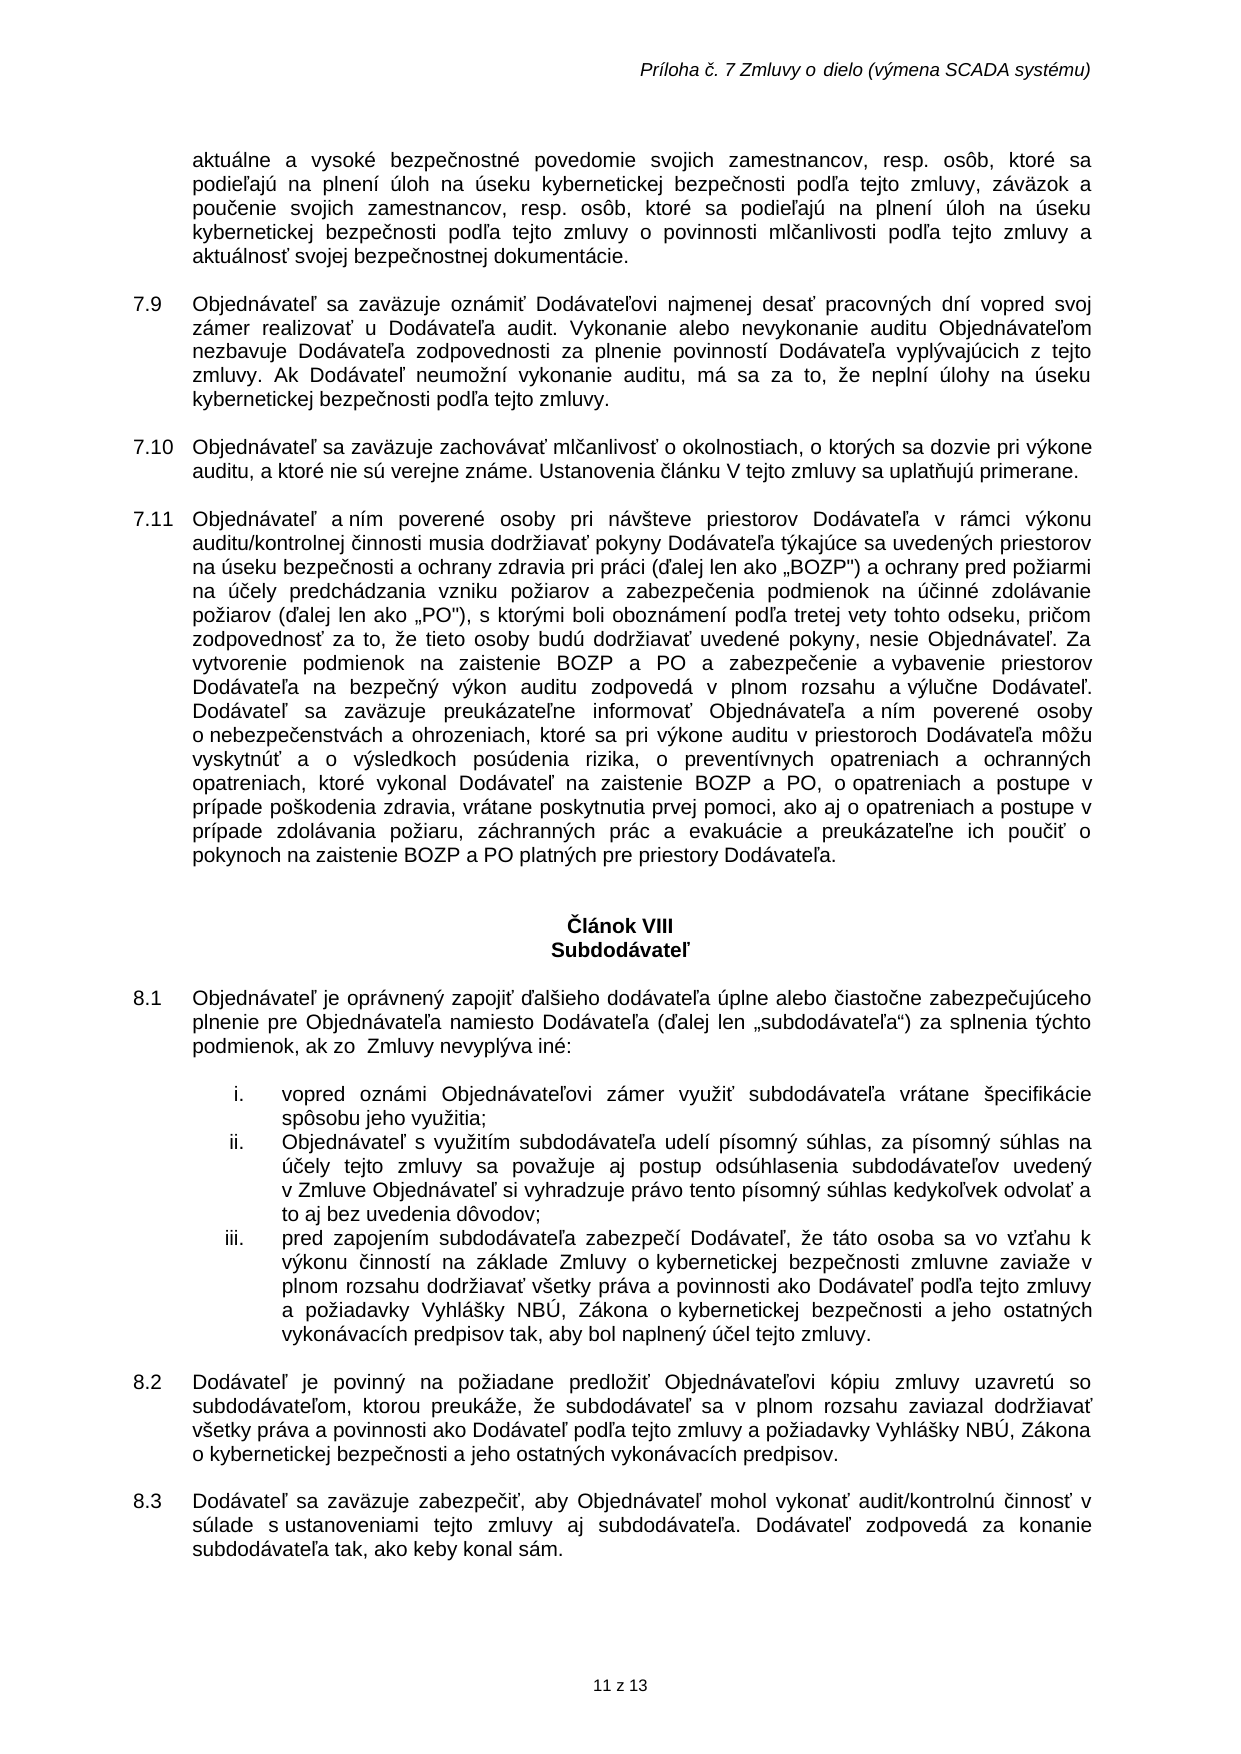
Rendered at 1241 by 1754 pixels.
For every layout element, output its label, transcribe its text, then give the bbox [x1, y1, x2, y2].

text Subdodávateľ [148, 938, 1093, 962]
list Dodávateľ sa zaväzuje zabezpečiť, aby Objednávateľ mohol vykonať audit/kontrolnú činnosť v súlade s ustanoveniami tejto zmluvy aj subdodávateľa. Dodávateľ zodpovedá za konanie subdodávateľa tak, ako keby konal sám. [133, 1489, 1093, 1561]
list Dodávateľ je povinný na požiadane predložiť Objednávateľovi kópiu zmluvy uzavretú so subdodávateľom, ktorou preukáže, že subdodávateľ sa v plnom rozsahu zaviazal dodržiavať všetky práva a povinnosti ako Dodávateľ podľa tejto zmluvy a požiadavky Vyhlášky NBÚ, Zákona o kybernetickej bezpečnosti a jeho ostatných vykonávacích predpisov. [133, 1369, 1093, 1465]
text Článok VIII [148, 914, 1093, 938]
list pred zapojením subdodávateľa zabezpečí Dodávateľ, že táto osoba sa vo vzťahu k výkonu činností na základe Zmluvy o kybernetickej bezpečnosti zmluvne zaviaže v plnom rozsahu dodržiavať všetky práva a povinnosti ako Dodávateľ podľa tejto zmluvy a požiadavky Vyhlášky NBÚ, Zákona o kybernetickej bezpečnosti a jeho ostatných vykonávacích predpisov tak, aby bol naplnený účel tejto zmluvy. [244, 1226, 1093, 1346]
list vopred oznámi Objednávateľovi zámer využiť subdodávateľa vrátane špecifikácie spôsobu jeho využitia; [244, 1082, 1093, 1130]
list Objednávateľ sa zaväzuje zachovávať mlčanlivosť o okolnostiach, o ktorých sa dozvie pri výkone auditu, a ktoré nie sú verejne známe. Ustanovenia článku V tejto zmluvy sa uplatňujú primerane. [133, 435, 1093, 483]
list Objednávateľ s využitím subdodávateľa udelí písomný súhlas, za písomný súhlas na účely tejto zmluvy sa považuje aj postup odsúhlasenia subdodávateľov uvedený v Zmluve Objednávateľ si vyhradzuje právo tento písomný súhlas kedykoľvek odvolať a to aj bez uvedenia dôvodov; [244, 1130, 1093, 1226]
list Objednávateľ je oprávnený zapojiť ďalšieho dodávateľa úplne alebo čiastočne zabezpečujúceho plnenie pre Objednávateľa namiesto Dodávateľa (ďalej len „subdodávateľa“) za splnenia týchto podmienok, ak zo Zmluvy nevyplýva iné: [133, 986, 1093, 1058]
list Objednávateľ sa zaväzuje oznámiť Dodávateľovi najmenej desať pracovných dní vopred svoj zámer realizovať u Dodávateľa audit. Vykonanie alebo nevykonanie auditu Objednávateľom nezbavuje Dodávateľa zodpovednosti za plnenie povinností Dodávateľa vyplývajúcich z tejto zmluvy. Ak Dodávateľ neumožní vykonanie auditu, má sa za to, že neplní úlohy na úseku kybernetickej bezpečnosti podľa tejto zmluvy. [133, 291, 1093, 411]
list Objednávateľ a ním poverené osoby pri návšteve priestorov Dodávateľa v rámci výkonu auditu/kontrolnej činnosti musia dodržiavať pokyny Dodávateľa týkajúce sa uvedených priestorov na úseku bezpečnosti a ochrany zdravia pri práci (ďalej len ako „BOZP") a ochrany pred požiarmi na účely predchádzania vzniku požiarov a zabezpečenia podmienok na účinné zdolávanie požiarov (ďalej len ako „PO"), s ktorými boli oboznámení podľa tretej vety tohto odseku, pričom zodpovednosť za to, že tieto osoby budú dodržiavať uvedené pokyny, nesie Objednávateľ. Za vytvorenie podmienok na zaistenie BOZP a PO a zabezpečenie a vybavenie priestorov Dodávateľa na bezpečný výkon auditu zodpovedá v plnom rozsahu a výlučne Dodávateľ. Dodávateľ sa zaväzuje preukázateľne informovať Objednávateľa a ním poverené osoby o nebezpečenstvách a ohrozeniach, ktoré sa pri výkone auditu v priestoroch Dodávateľa môžu vyskytnúť a o výsledkoch posúdenia rizika, o preventívnych opatreniach a ochranných opatreniach, ktoré vykonal Dodávateľ na zaistenie BOZP a PO, o opatreniach a postupe v prípade poškodenia zdravia, vrátane poskytnutia prvej pomoci, ako aj o opatreniach a postupe v prípade zdolávania požiaru, záchranných prác a evakuácie a preukázateľne ich poučiť o pokynoch na zaistenie BOZP a PO platných pre priestory Dodávateľa. [133, 507, 1093, 866]
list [133, 148, 1093, 267]
